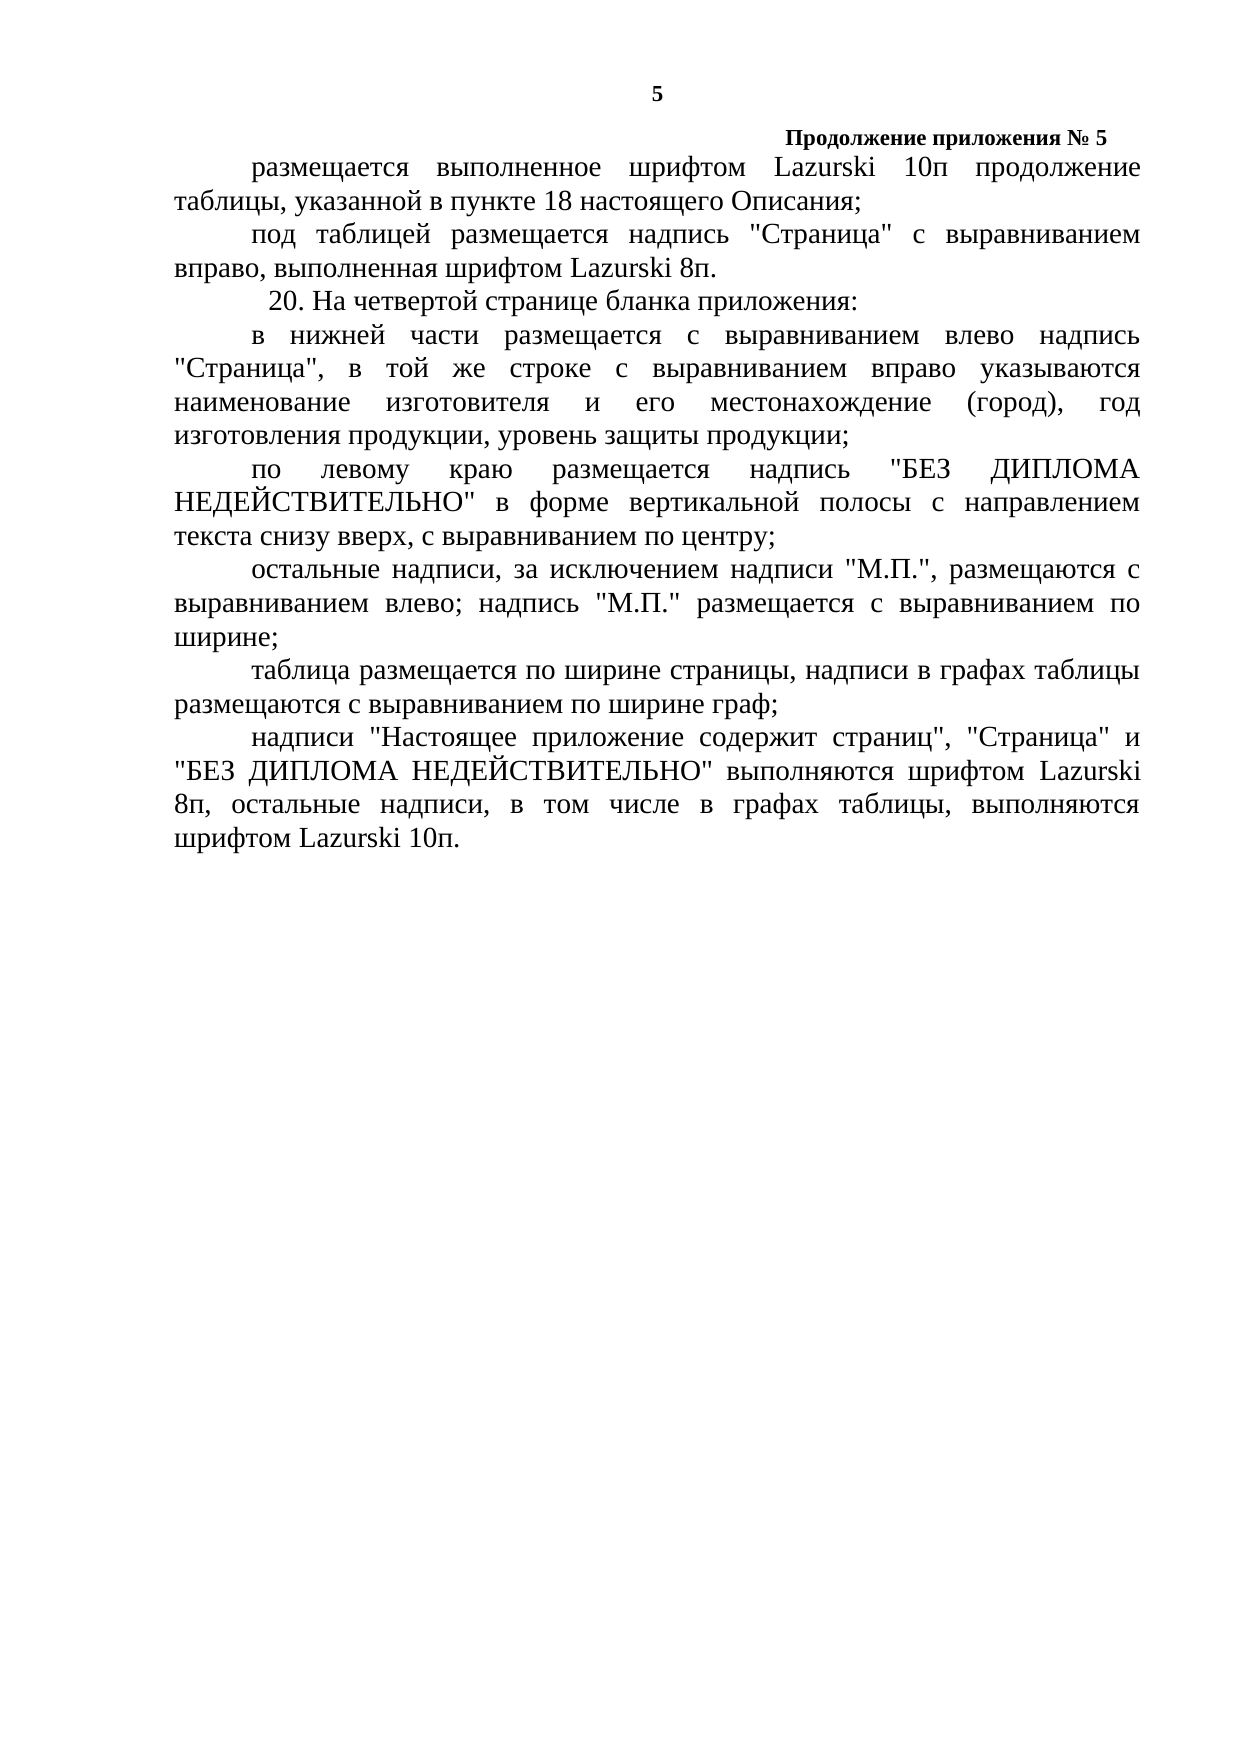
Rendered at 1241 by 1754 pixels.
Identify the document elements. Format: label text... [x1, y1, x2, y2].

text 20. На четвертой странице бланка приложения: [218, 284, 1141, 317]
text остальные надписи, за исключением надписи "М.П.", размещаются с выравниванием влево; надпись "М.П." размещается с выравниванием по ширине; [174, 552, 1141, 653]
text под таблицей размещается надпись "Страница" с выравниванием вправо, выполненная шрифтом Lazurski 8п. [174, 217, 1141, 284]
text таблица размещается по ширине страницы, надписи в графах таблицы размещаются с выравниванием по ширине граф; [174, 653, 1141, 720]
text размещается выполненное шрифтом Lazurski 10п продолжение таблицы, указанной в пункте 18 настоящего Описания; [174, 150, 1141, 217]
text надписи "Настоящее приложение содержит страниц", "Страница" и "БЕЗ ДИПЛОМА НЕДЕЙСТВИТЕЛЬНО" выполняются шрифтом Lazurski 8п, остальные надписи, в том числе в графах таблицы, выполняются шрифтом Lazurski 10п. [174, 720, 1141, 854]
text в нижней части размещается с выравниванием влево надпись "Страница", в той же строке с выравниванием вправо указываются наименование изготовителя и его местонахождение (город), год изготовления продукции, уровень защиты продукции; [174, 317, 1141, 452]
text по левому краю размещается надпись "БЕЗ ДИПЛОМА НЕДЕЙСТВИТЕЛЬНО" в форме вертикальной полосы с направлением текста снизу вверх, с выравниванием по центру; [174, 452, 1141, 552]
